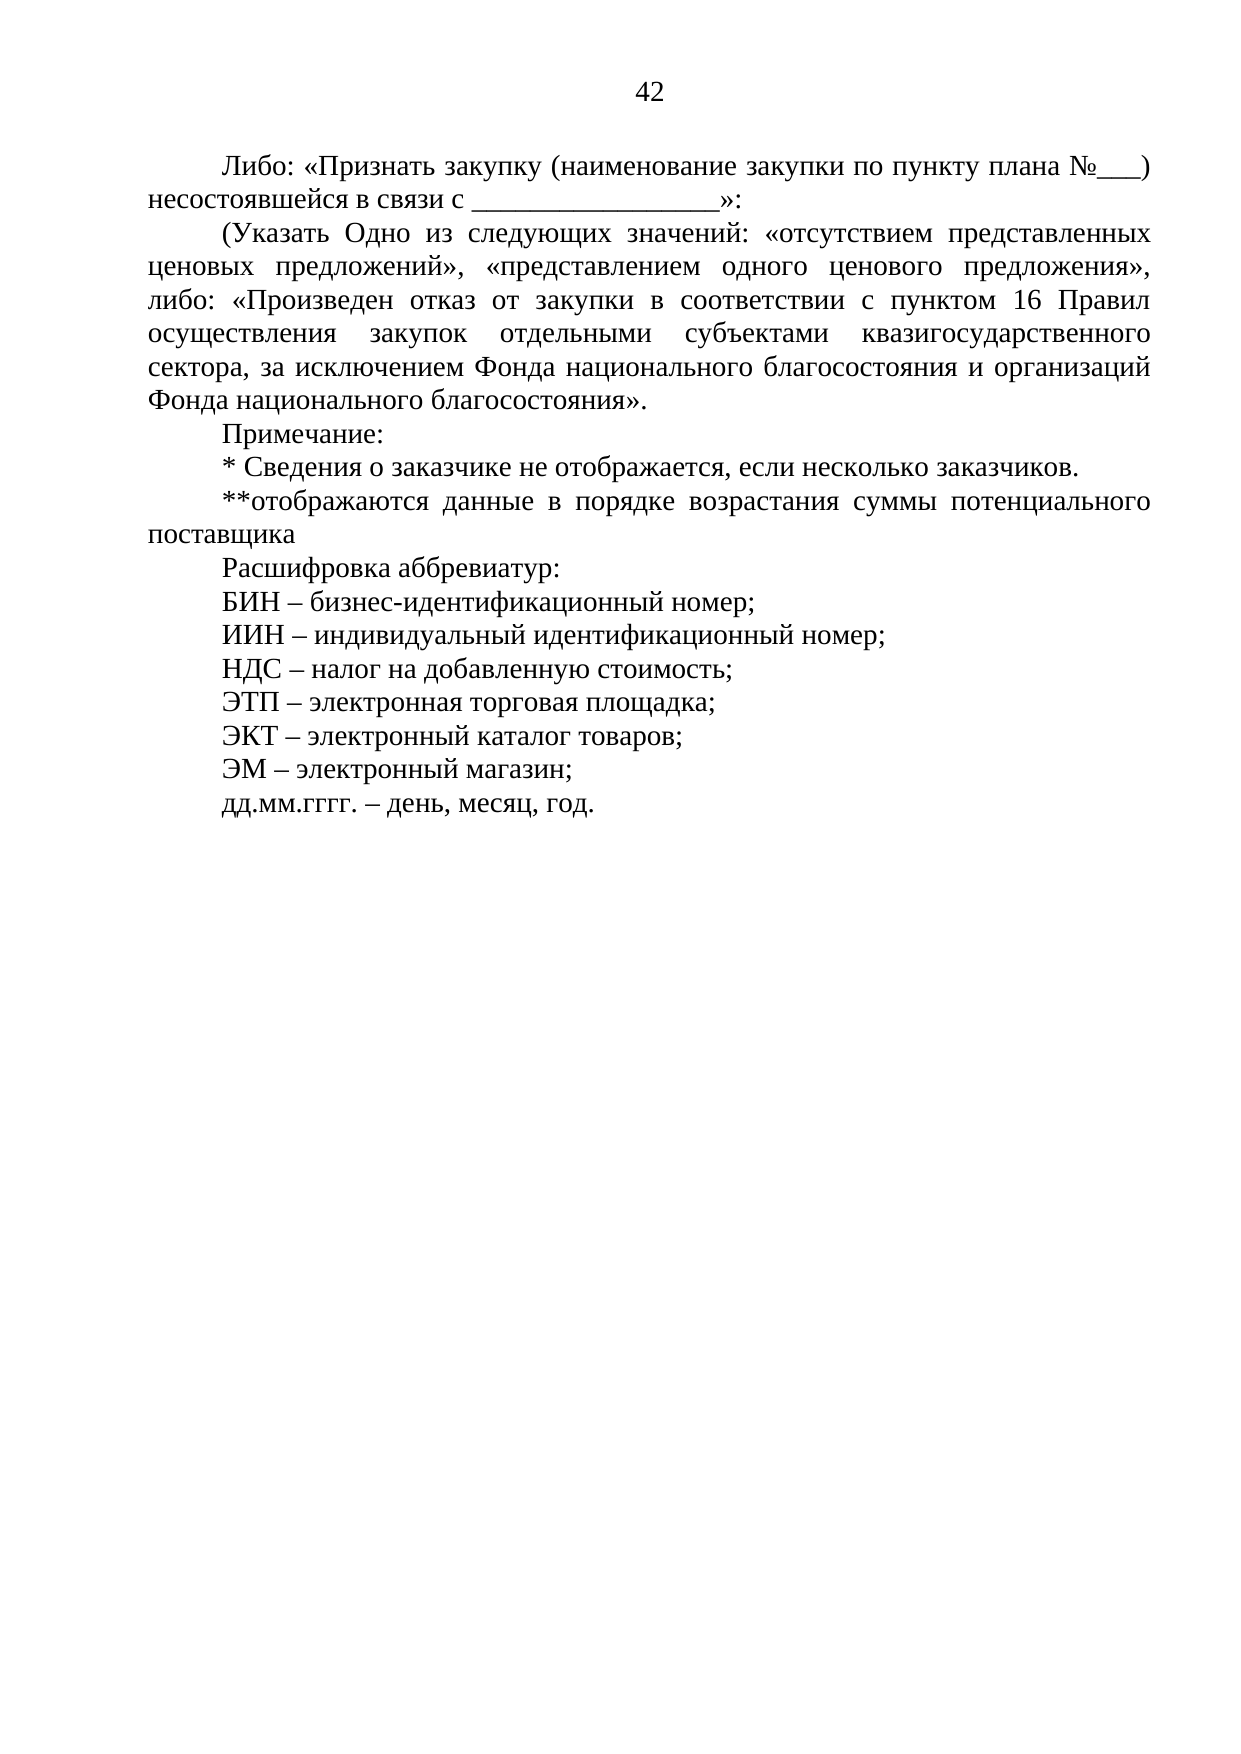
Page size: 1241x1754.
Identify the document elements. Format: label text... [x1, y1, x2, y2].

text НДС – налог на добавленную стоимость; [148, 651, 1152, 684]
text ЭМ – электронный магазин; [148, 751, 1152, 785]
text дд.мм.гггг. – день, месяц, год. [148, 785, 1152, 818]
text (Указать Одно из следующих значений: «отсутствием представленных ценовых предложений», «представлением одного ценового предложения», либо: «Произведен отказ от закупки в соответствии с пунктом 16 Правил осуществления закупок отдельными субъектами квазигосударственного сектора, за исключением Фонда национального благосостояния и организаций Фонда национального благосостояния». [148, 215, 1152, 416]
text Расшифровка аббревиатур: [148, 550, 1152, 584]
text БИН – бизнес-идентификационный номер; [148, 584, 1152, 617]
text Либо: «Признать закупку (наименование закупки по пункту плана №___) несостоявшейся в связи с _________________»: [148, 148, 1152, 215]
text ЭТП – электронная торговая площадка; [148, 684, 1152, 718]
text Примечание: [148, 416, 1152, 449]
text ИИН – индивидуальный идентификационный номер; [148, 617, 1152, 651]
text * Сведения о заказчике не отображается, если несколько заказчиков. [148, 449, 1152, 483]
text **отображаются данные в порядке возрастания суммы потенциального поставщика [148, 483, 1152, 550]
text ЭКТ – электронный каталог товаров; [148, 718, 1152, 751]
